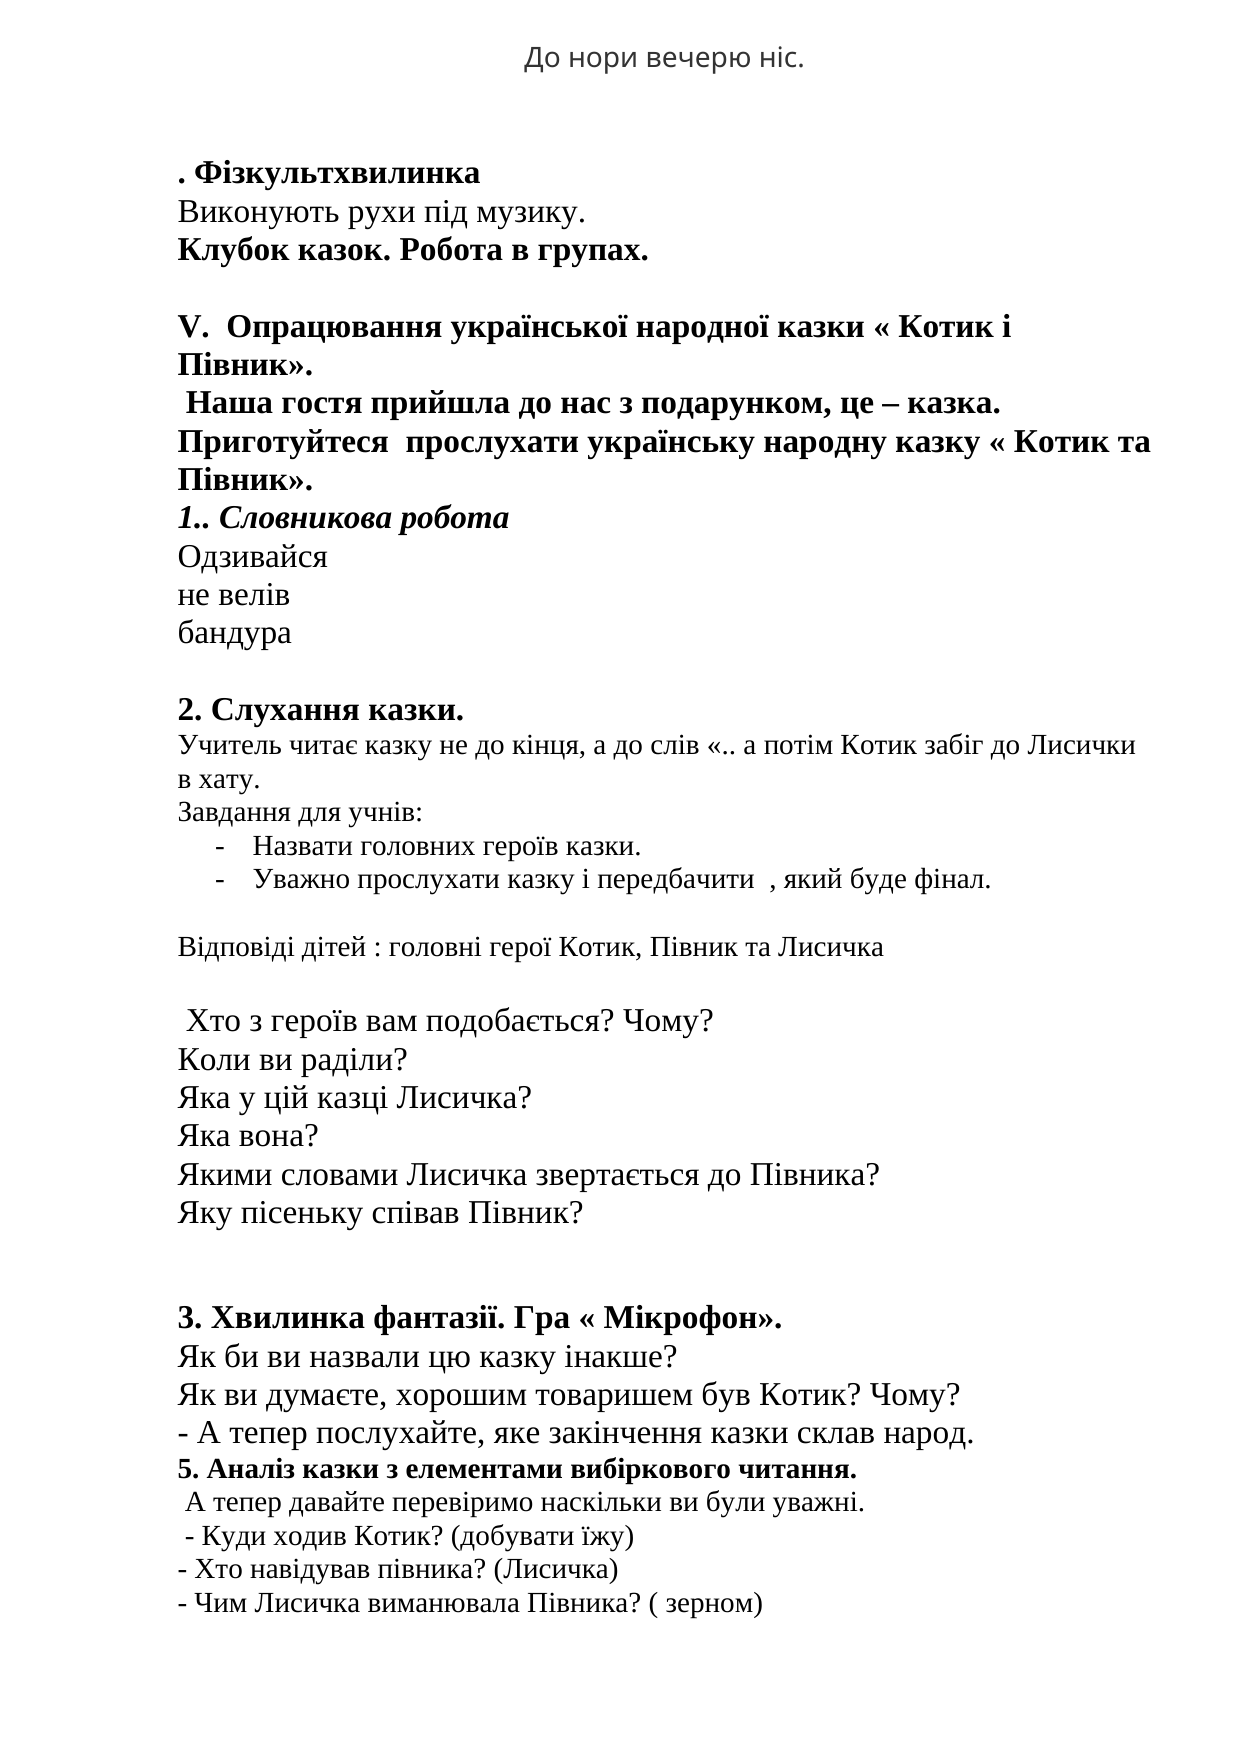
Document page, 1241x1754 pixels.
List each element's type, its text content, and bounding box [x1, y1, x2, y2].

text А тепер давайте перевіримо наскільки ви були уважні. [177, 1484, 1152, 1518]
text 3. Хвилинка фантазії. Гра « Мікрофон». [177, 1298, 1152, 1336]
text - Чим Лисичка виманювала Півника? ( зерном) [177, 1585, 1152, 1619]
text Яку пісеньку співав Півник? [177, 1192, 1152, 1231]
text Учитель читає казку не до кінця, а до слів «.. а потім Котик забіг до Лисички в хату. [177, 727, 1152, 794]
text Наша гостя прийшла до нас з подарунком, це – казка. Приготуйтеся прослухати українську народну казку « Котик та Півник». [177, 382, 1152, 497]
text Клубок казок. Робота в групах. [177, 229, 1152, 267]
text Якими словами Лисичка звертається до Півника? [177, 1154, 1152, 1192]
text . Фізкультхвилинка [177, 152, 1152, 191]
text 1.. Словникова робота [177, 497, 1152, 536]
text 2. Слухання казки. [177, 689, 1152, 727]
list Уважно прослухати казку і передбачити , який буде фінал. [215, 862, 1152, 895]
text Яка вона? [177, 1116, 1152, 1154]
text Завдання для учнів: [177, 794, 1152, 828]
text - Куди ходив Котик? (добувати їжу) [177, 1518, 1152, 1552]
text Одзивайся [177, 536, 1152, 574]
text Як би ви назвали цю казку інакше? [177, 1336, 1152, 1374]
text Коли ви раділи? [177, 1039, 1152, 1077]
text V. Опрацювання української народної казки « Котик і Півник». [177, 306, 1152, 382]
text Хто з героїв вам подобається? Чому? [177, 1001, 1152, 1039]
text - А тепер послухайте, яке закінчення казки склав народ. [177, 1413, 1152, 1451]
text Виконують рухи під музику. [177, 191, 1152, 229]
text Яка у цій казці Лисичка? [177, 1077, 1152, 1116]
text Як ви думаєте, хорошим товаришем був Котик? Чому? [177, 1374, 1152, 1413]
text До нори вечерю ніс. [177, 37, 1152, 76]
text бандура [177, 612, 1152, 651]
text - Хто навідував півника? (Лисичка) [177, 1552, 1152, 1585]
text не велів [177, 574, 1152, 612]
list Назвати головних героїв казки. [215, 828, 1152, 862]
text Відповіді дітей : головні герої Котик, Півник та Лисичка [177, 929, 1152, 962]
text 5. Аналіз казки з елементами вибіркового читання. [177, 1451, 1152, 1484]
